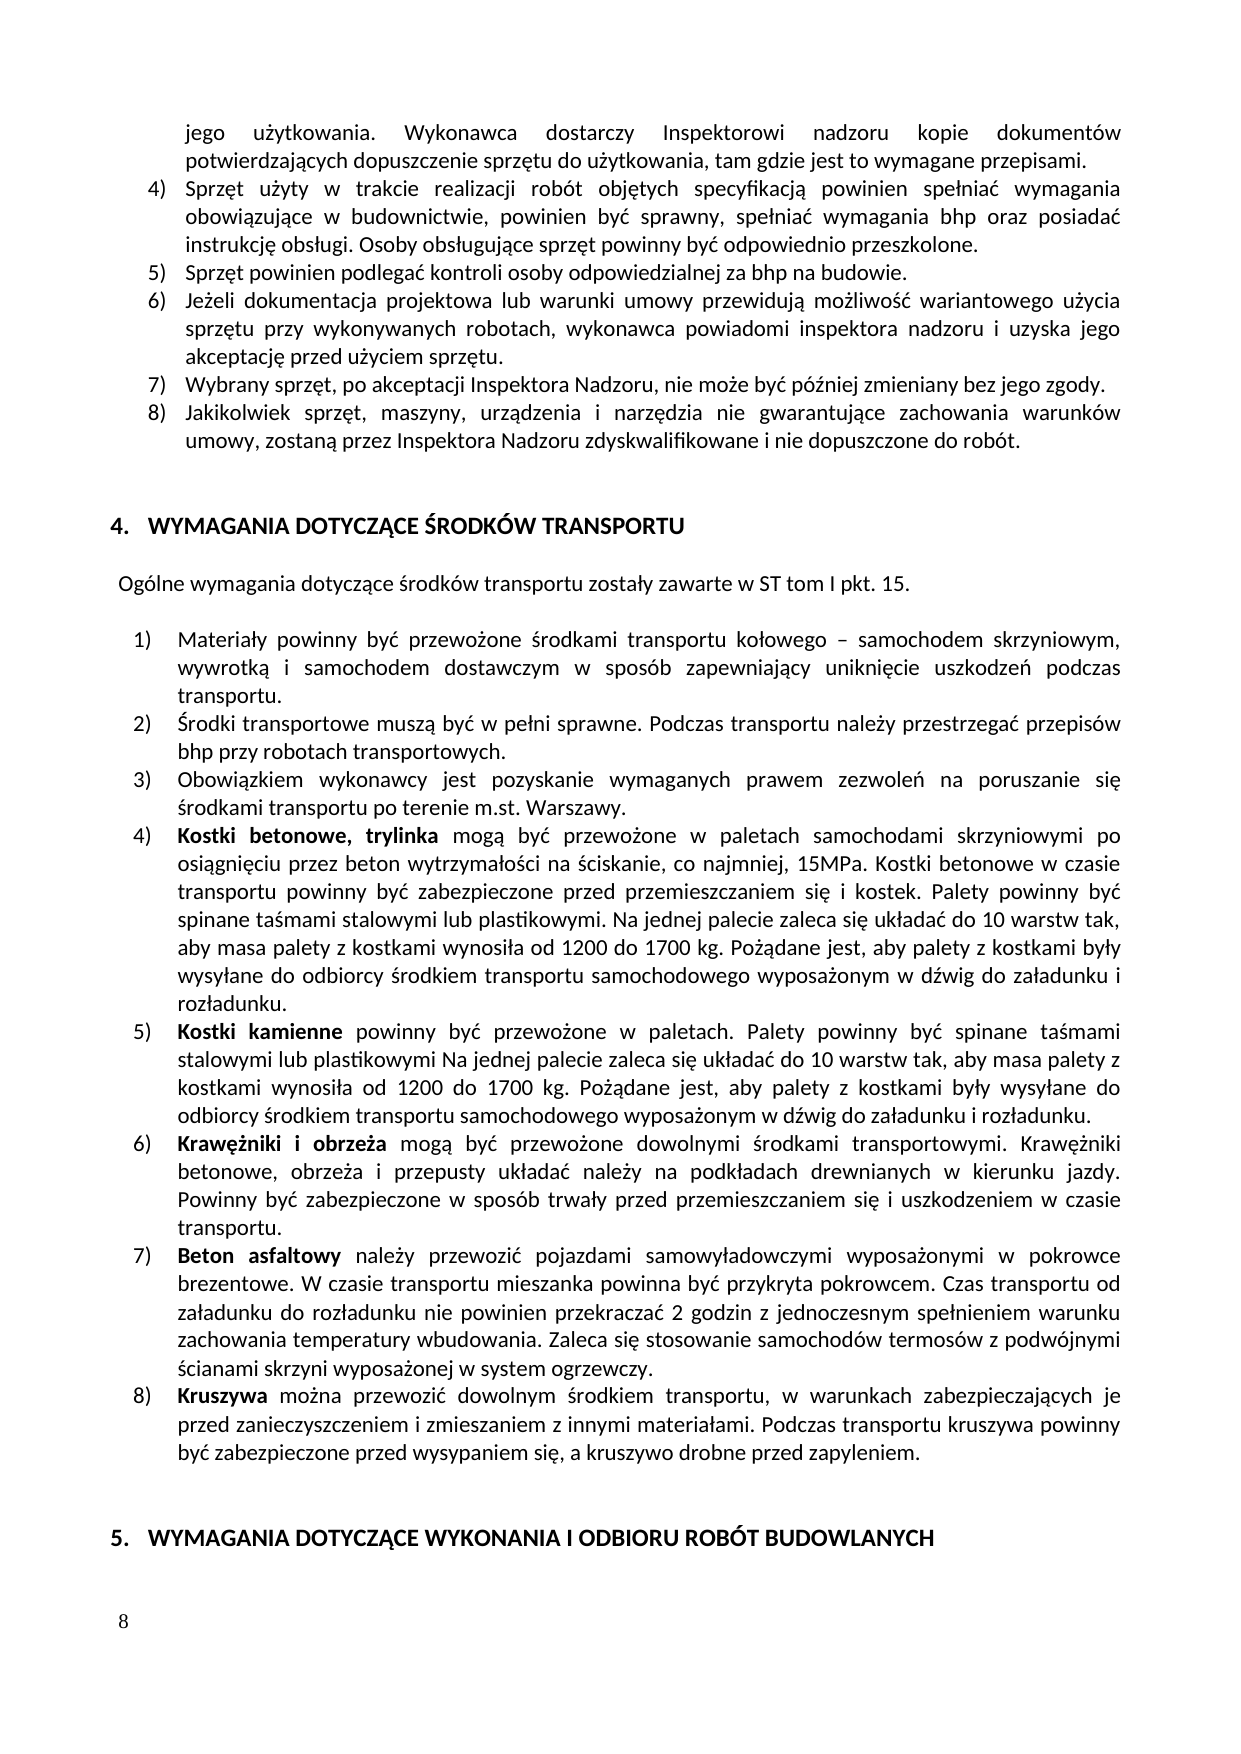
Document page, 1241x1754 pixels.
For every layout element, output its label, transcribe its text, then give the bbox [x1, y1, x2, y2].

list Obowiązkiem wykonawcy jest pozyskanie wymaganych prawem zezwoleń na poruszanie się środkami transportu po terenie m.st. Warszawy. [133, 765, 1122, 821]
text Ogólne wymagania dotyczące środków transportu zostały zawarte w ST tom I pkt. 15. [118, 569, 1122, 597]
list Kostki betonowe, trylinka mogą być przewożone w paletach samochodami skrzyniowymi po osiągnięciu przez beton wytrzymałości na ściskanie, co najmniej, 15MPa. Kostki betonowe w czasie transportu powinny być zabezpieczone przed przemieszczaniem się i kostek. Palety powinny być spinane taśmami stalowymi lub plastikowymi. Na jednej palecie zaleca się układać do 10 warstw tak, aby masa palety z kostkami wynosiła od 1200 do 1700 kg. Pożądane jest, aby palety z kostkami były wysyłane do odbiorcy środkiem transportu samochodowego wyposażonym w dźwig do załadunku i rozładunku. [133, 821, 1122, 1017]
list Kostki kamienne powinny być przewożone w paletach. Palety powinny być spinane taśmami stalowymi lub plastikowymi Na jednej palecie zaleca się układać do 10 warstw tak, aby masa palety z kostkami wynosiła od 1200 do 1700 kg. Pożądane jest, aby palety z kostkami były wysyłane do odbiorcy środkiem transportu samochodowego wyposażonym w dźwig do załadunku i rozładunku. [133, 1017, 1122, 1129]
list Sprzęt powinien podlegać kontroli osoby odpowiedzialnej za bhp na budowie. [148, 258, 1122, 286]
list Jeżeli dokumentacja projektowa lub warunki umowy przewidują możliwość wariantowego użycia sprzętu przy wykonywanych robotach, wykonawca powiadomi inspektora nadzoru i uzyska jego akceptację przed użyciem sprzętu. [148, 286, 1122, 370]
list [148, 118, 1122, 174]
list Beton asfaltowy należy przewozić pojazdami samowyładowczymi wyposażonymi w pokrowce brezentowe. W czasie transportu mieszanka powinna być przykryta pokrowcem. Czas transportu od załadunku do rozładunku nie powinien przekraczać 2 godzin z jednoczesnym spełnieniem warunku zachowania temperatury wbudowania. Zaleca się stosowanie samochodów termosów z podwójnymi ścianami skrzyni wyposażonej w system ogrzewczy. [133, 1242, 1122, 1382]
list Sprzęt użyty w trakcie realizacji robót objętych specyfikacją powinien spełniać wymagania obowiązujące w budownictwie, powinien być sprawny, spełniać wymagania bhp oraz posiadać instrukcję obsługi. Osoby obsługujące sprzęt powinny być odpowiednio przeszkolone. [148, 174, 1122, 258]
list Wybrany sprzęt, po akceptacji Inspektora Nadzoru, nie może być później zmieniany bez jego zgody. [148, 370, 1122, 398]
list Kruszywa można przewozić dowolnym środkiem transportu, w warunkach zabezpieczających je przed zanieczyszczeniem i zmieszaniem z innymi materiałami. Podczas transportu kruszywa powinny być zabezpieczone przed wysypaniem się, a kruszywo drobne przed zapyleniem. [133, 1382, 1122, 1466]
list Jakikolwiek sprzęt, maszyny, urządzenia i narzędzia nie gwarantujące zachowania warunków umowy, zostaną przez Inspektora Nadzoru zdyskwalifikowane i nie dopuszczone do robót. [148, 398, 1122, 454]
list Środki transportowe muszą być w pełni sprawne. Podczas transportu należy przestrzegać przepisów bhp przy robotach transportowych. [133, 709, 1122, 765]
list Krawężniki i obrzeża mogą być przewożone dowolnymi środkami transportowymi. Krawężniki betonowe, obrzeża i przepusty układać należy na podkładach drewnianych w kierunku jazdy. Powinny być zabezpieczone w sposób trwały przed przemieszczaniem się i uszkodzeniem w czasie transportu. [133, 1129, 1122, 1242]
list WYMAGANIA DOTYCZĄCE ŚRODKÓW TRANSPORTU [110, 511, 1122, 541]
list WYMAGANIA DOTYCZĄCE WYKONANIA I ODBIORU ROBÓT BUDOWLANYCH [110, 1522, 1122, 1552]
list Materiały powinny być przewożone środkami transportu kołowego – samochodem skrzyniowym, wywrotką i samochodem dostawczym w sposób zapewniający uniknięcie uszkodzeń podczas transportu. [133, 625, 1122, 709]
